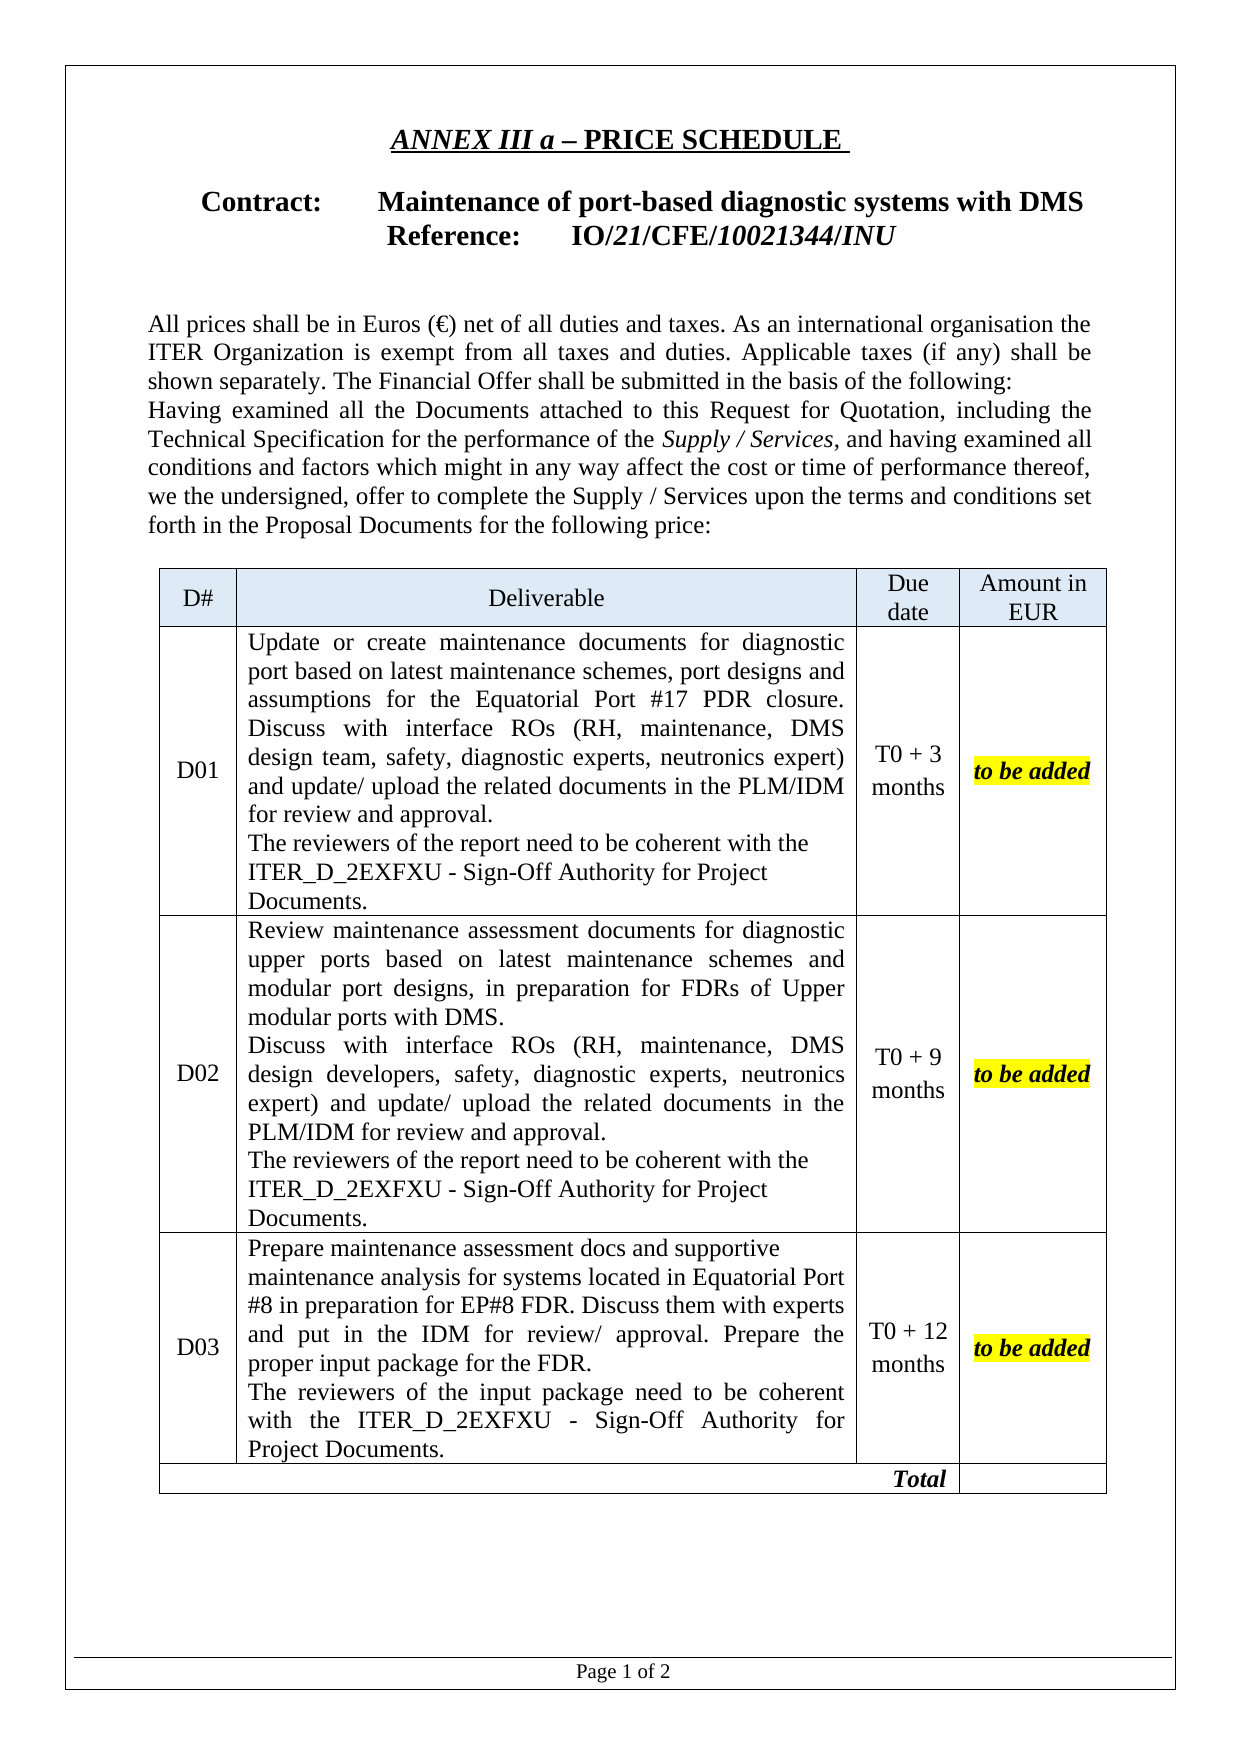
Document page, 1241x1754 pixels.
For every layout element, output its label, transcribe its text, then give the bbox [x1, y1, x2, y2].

table_cell D03 [160, 1233, 236, 1463]
table_header Amount in EUR [960, 569, 1106, 626]
table_cell to be added [960, 916, 1106, 1232]
table_cell to be added [960, 1233, 1106, 1463]
table_header Due date [857, 569, 959, 626]
text ANNEX III a – PRICE SCHEDULE [148, 122, 1092, 155]
table_cell D02 [160, 916, 236, 1232]
text Contract: Maintenance of port-based diagnostic systems with DMS [148, 184, 1137, 218]
table_cell to be added [960, 627, 1106, 914]
table_cell T0 + 9 months [857, 916, 959, 1232]
text All prices shall be in Euros (€) net of all duties and taxes. As an international organisation the ITER Organization is exempt from all taxes and duties. Applicable taxes (if any) shall be shown separately. The Financial Offer shall be submitted in the basis of the following: [148, 309, 1092, 395]
table_cell Total [160, 1464, 959, 1493]
table_cell T0 + 3 months [857, 627, 959, 914]
table_cell D01 [160, 627, 236, 914]
table_cell Prepare maintenance assessment docs and supportive maintenance analysis for systems located in Equatorial Port #8 in preparation for EP#8 FDR. Discuss them with experts and put in the IDM for review/ approval. Prepare the proper input package for the FDR. The reviewers of the input package need to be coherent with the ITER_D_2EXFXU - Sign-Off Authority for Project Documents. [237, 1233, 856, 1463]
table_header D# [160, 569, 236, 626]
table_header Deliverable [237, 569, 856, 626]
table_cell Review maintenance assessment documents for diagnostic upper ports based on latest maintenance schemes and modular port designs, in preparation for FDRs of Upper modular ports with DMS. Discuss with interface ROs (RH, maintenance, DMS design developers, safety, diagnostic experts, neutronics expert) and update/ upload the related documents in the PLM/IDM for review and approval. The reviewers of the report need to be coherent with the ITER_D_2EXFXU - Sign-Off Authority for Project Documents. [237, 916, 856, 1232]
table_cell T0 + 12 months [857, 1233, 959, 1463]
table_cell Update or create maintenance documents for diagnostic port based on latest maintenance schemes, port designs and assumptions for the Equatorial Port #17 PDR closure. Discuss with interface ROs (RH, maintenance, DMS design team, safety, diagnostic experts, neutronics expert) and update/ upload the related documents in the PLM/IDM for review and approval. The reviewers of the report need to be coherent with the ITER_D_2EXFXU - Sign-Off Authority for Project Documents. [237, 627, 856, 914]
table_cell [960, 1464, 1106, 1493]
text Reference: IO/21/CFE/10021344/INU [148, 218, 1137, 251]
text Having examined all the Documents attached to this Request for Quotation, including the Technical Specification for the performance of the Supply / Services, and having examined all conditions and factors which might in any way affect the cost or time of performance thereof, we the undersigned, offer to complete the Supply / Services upon the terms and conditions set forth in the Proposal Documents for the following price: [148, 395, 1092, 539]
